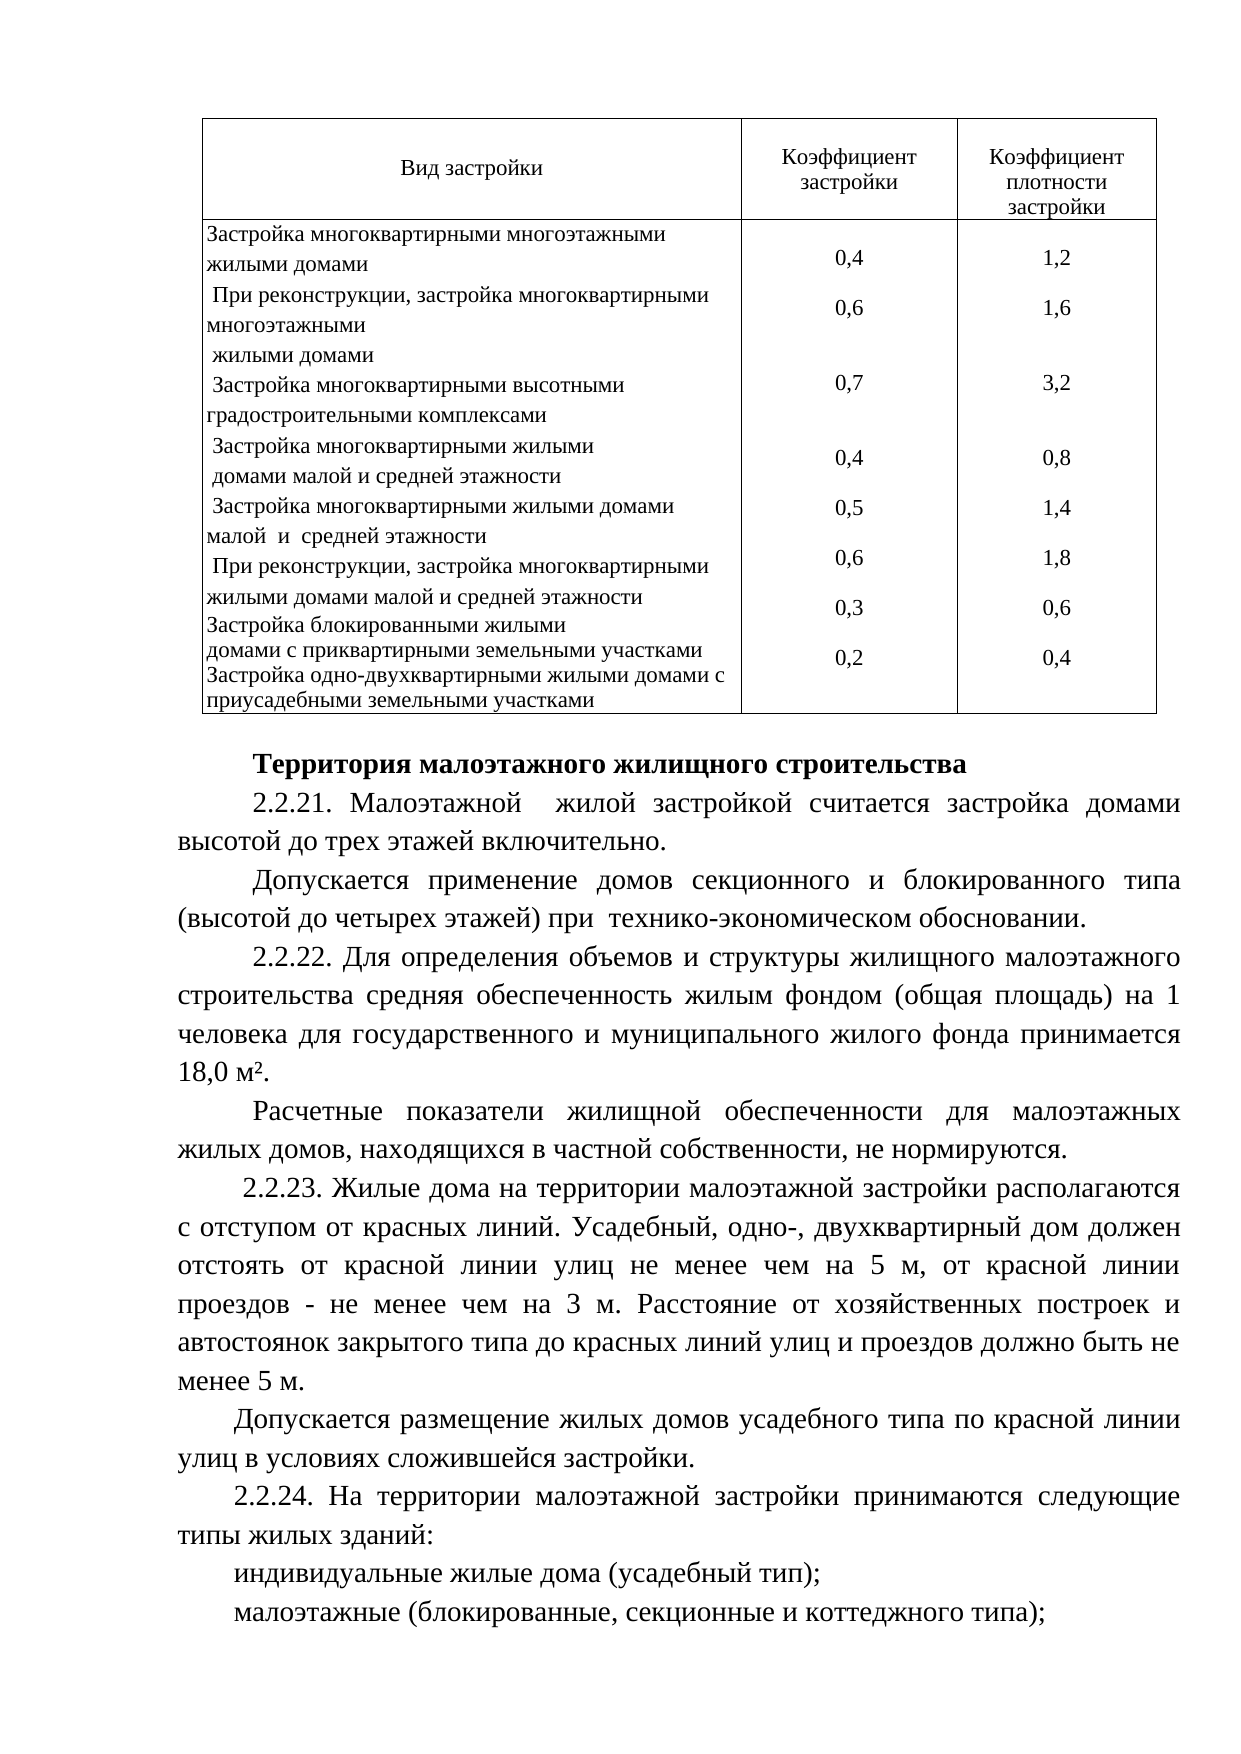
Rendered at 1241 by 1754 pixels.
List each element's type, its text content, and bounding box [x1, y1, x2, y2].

table_cell Застройка многоквартирными многоэтажными жилыми домами При реконструкции, застройка многоквартирными многоэтажными жилыми домами Застройка многоквартирными высотными градостроительными комплексами Застройка многоквартирными жилыми домами малой и средней этажности Застройка многоквартирными жилыми домами малой и средней этажности При реконструкции, застройка многоквартирными жилыми домами малой и средней этажности Застройка блокированными жилыми домами с приквартирными земельными участками Застройка одно-двухквартирными жилыми домами с приусадебными земельными участками [203, 220, 741, 713]
text 2.2.21. Малоэтажной жилой застройкой считается застройка домами высотой до трех этажей включительно. [177, 785, 1182, 857]
table_header Коэффициент застройки [742, 119, 957, 219]
table_header Вид застройки [203, 119, 741, 219]
text Допускается размещение жилых домов усадебного типа по красной линии улиц в условиях сложившейся застройки. [177, 1401, 1181, 1473]
text 2.2.23. Жилые дома на территории малоэтажной застройки располагаются с отступом от красных линий. Усадебный, одно-, двухквартирный дом должен отстоять от красной линии улиц не менее чем на 5 м, от красной линии проездов - не менее чем на 3 м. Расстояние от хозяйственных построек и автостоянок закрытого типа до красных линий улиц и проездов должно быть не менее 5 м. [177, 1170, 1181, 1396]
text Допускается применение домов секционного и блокированного типа (высотой до четырех этажей) при технико-экономическом обосновании. [177, 862, 1182, 934]
text 2.2.24. На территории малоэтажной застройки принимаются следующие типы жилых зданий: [177, 1478, 1181, 1551]
text малоэтажные (блокированные, секционные и коттеджного типа); [177, 1594, 1181, 1628]
table_cell 1,2 1,6 3,2 0,8 1,4 1,8 0,6 0,4 [958, 220, 1156, 713]
text 2.2.22. Для определения объемов и структуры жилищного малоэтажного строительства средняя обеспеченность жилым фондом (общая площадь) на 1 человека для государственного и муниципального жилого фонда принимается 18,0 м². [177, 939, 1182, 1088]
text Расчетные показатели жилищной обеспеченности для малоэтажных жилых домов, находящихся в частной собственности, не нормируются. [177, 1093, 1182, 1165]
table_cell 0,4 0,6 0,7 0,4 0,5 0,6 0,3 0,2 [742, 220, 957, 713]
text индивидуальные жилые дома (усадебный тип); [177, 1556, 1181, 1589]
text Территория малоэтажного жилищного строительства [177, 746, 1182, 780]
table_header Коэффициент плотности застройки [958, 119, 1156, 219]
